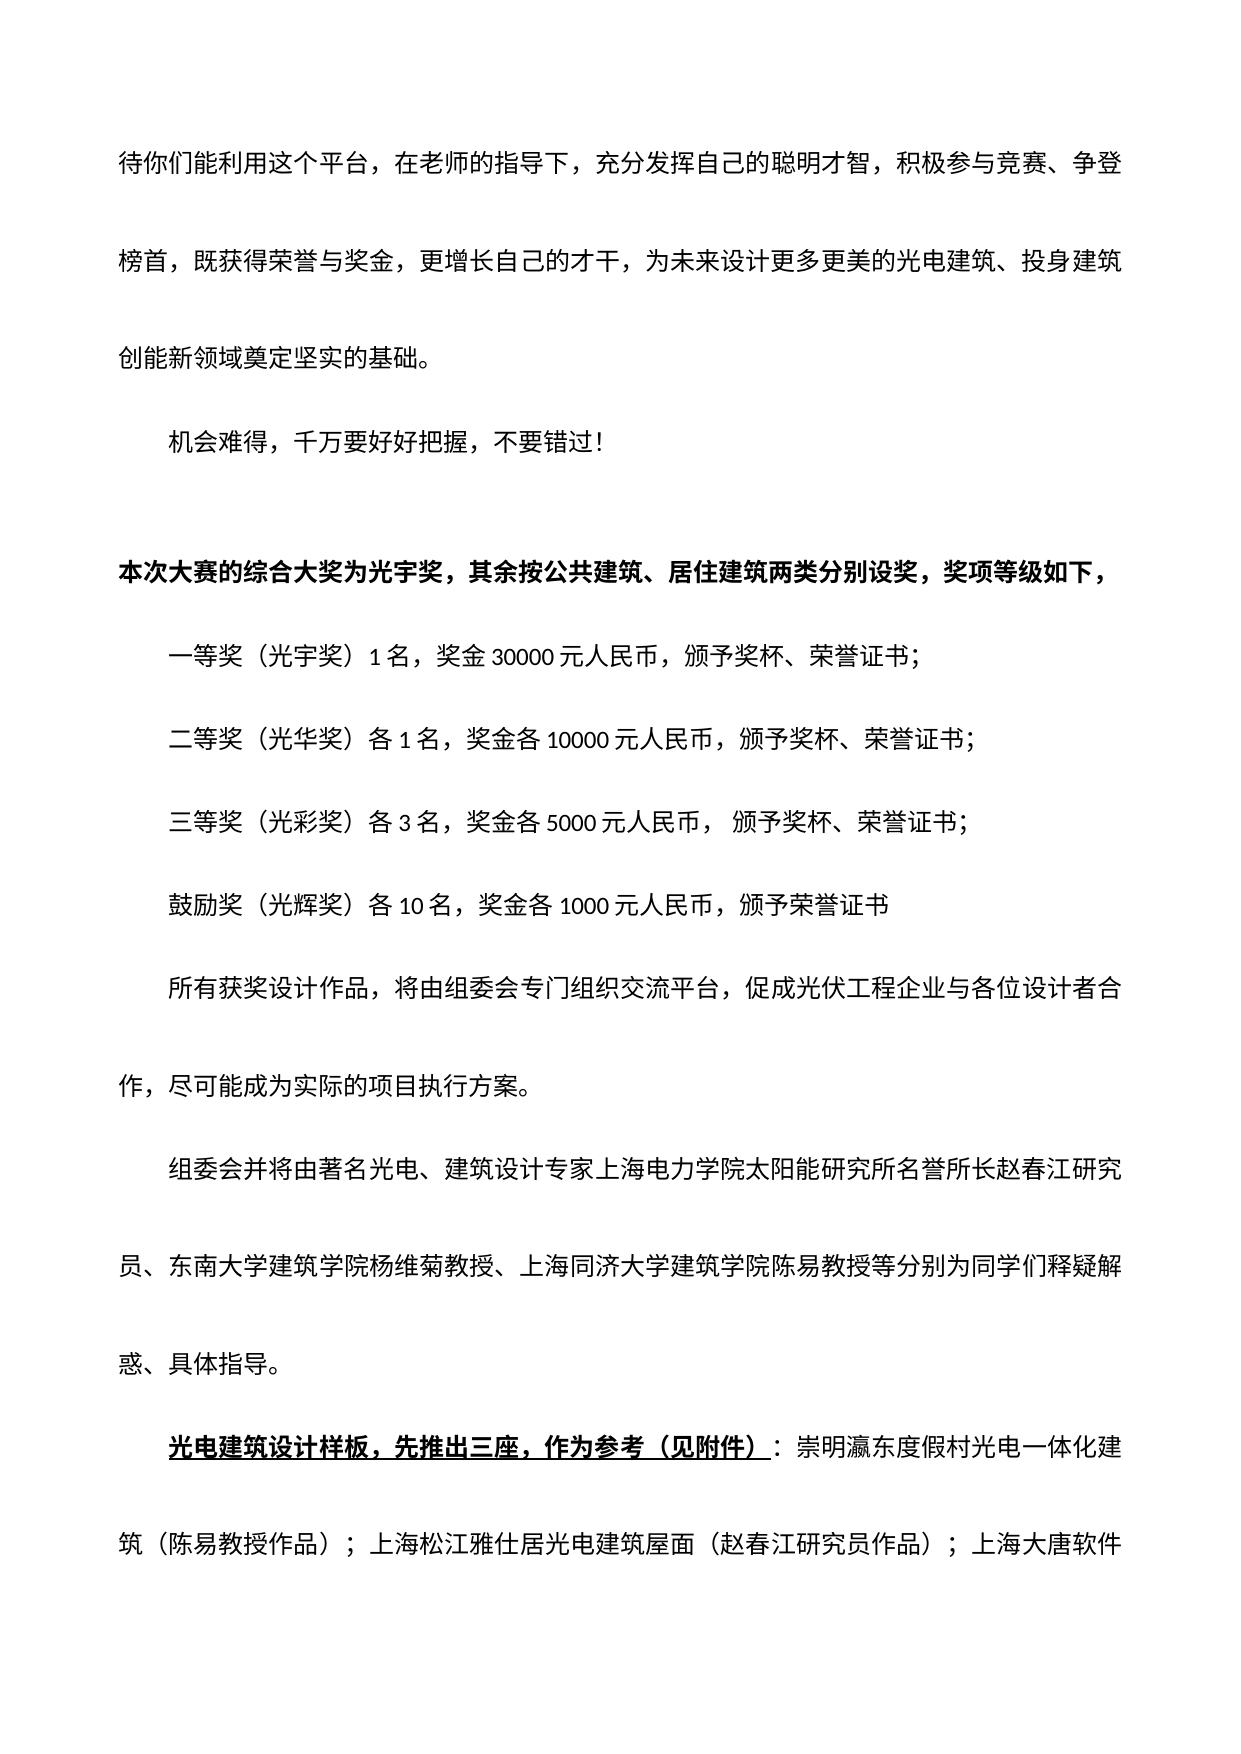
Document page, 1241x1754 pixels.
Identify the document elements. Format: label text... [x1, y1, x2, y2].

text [118, 1413, 1122, 1575]
text 本次大赛的综合大奖为光宇奖，其余按公共建筑、居住建筑两类分别设奖，奖项等级如下， [118, 538, 1122, 603]
text 机会难得，千万要好好把握，不要错过！ [118, 408, 1122, 473]
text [118, 129, 1122, 389]
text 所有获奖设计作品，将由组委会专门组织交流平台，促成光伏工程企业与各位设计者合作，尽可能成为实际的项目执行方案。 [118, 954, 1122, 1117]
text 二等奖（光华奖）各1名，奖金各10000元人民币，颁予奖杯、荣誉证书； [118, 705, 1122, 770]
text 三等奖（光彩奖）各3名，奖金各5000元人民币， 颁予奖杯、荣誉证书； [118, 788, 1122, 853]
text 一等奖（光宇奖）1名，奖金30000元人民币，颁予奖杯、荣誉证书； [118, 622, 1122, 687]
text 鼓励奖（光辉奖）各10名，奖金各1000元人民币，颁予荣誉证书 [118, 871, 1122, 936]
text 组委会并将由著名光电、建筑设计专家上海电力学院太阳能研究所名誉所长赵春江研究员、东南大学建筑学院杨维菊教授、上海同济大学建筑学院陈易教授等分别为同学们释疑解惑、具体指导。 [118, 1135, 1122, 1395]
